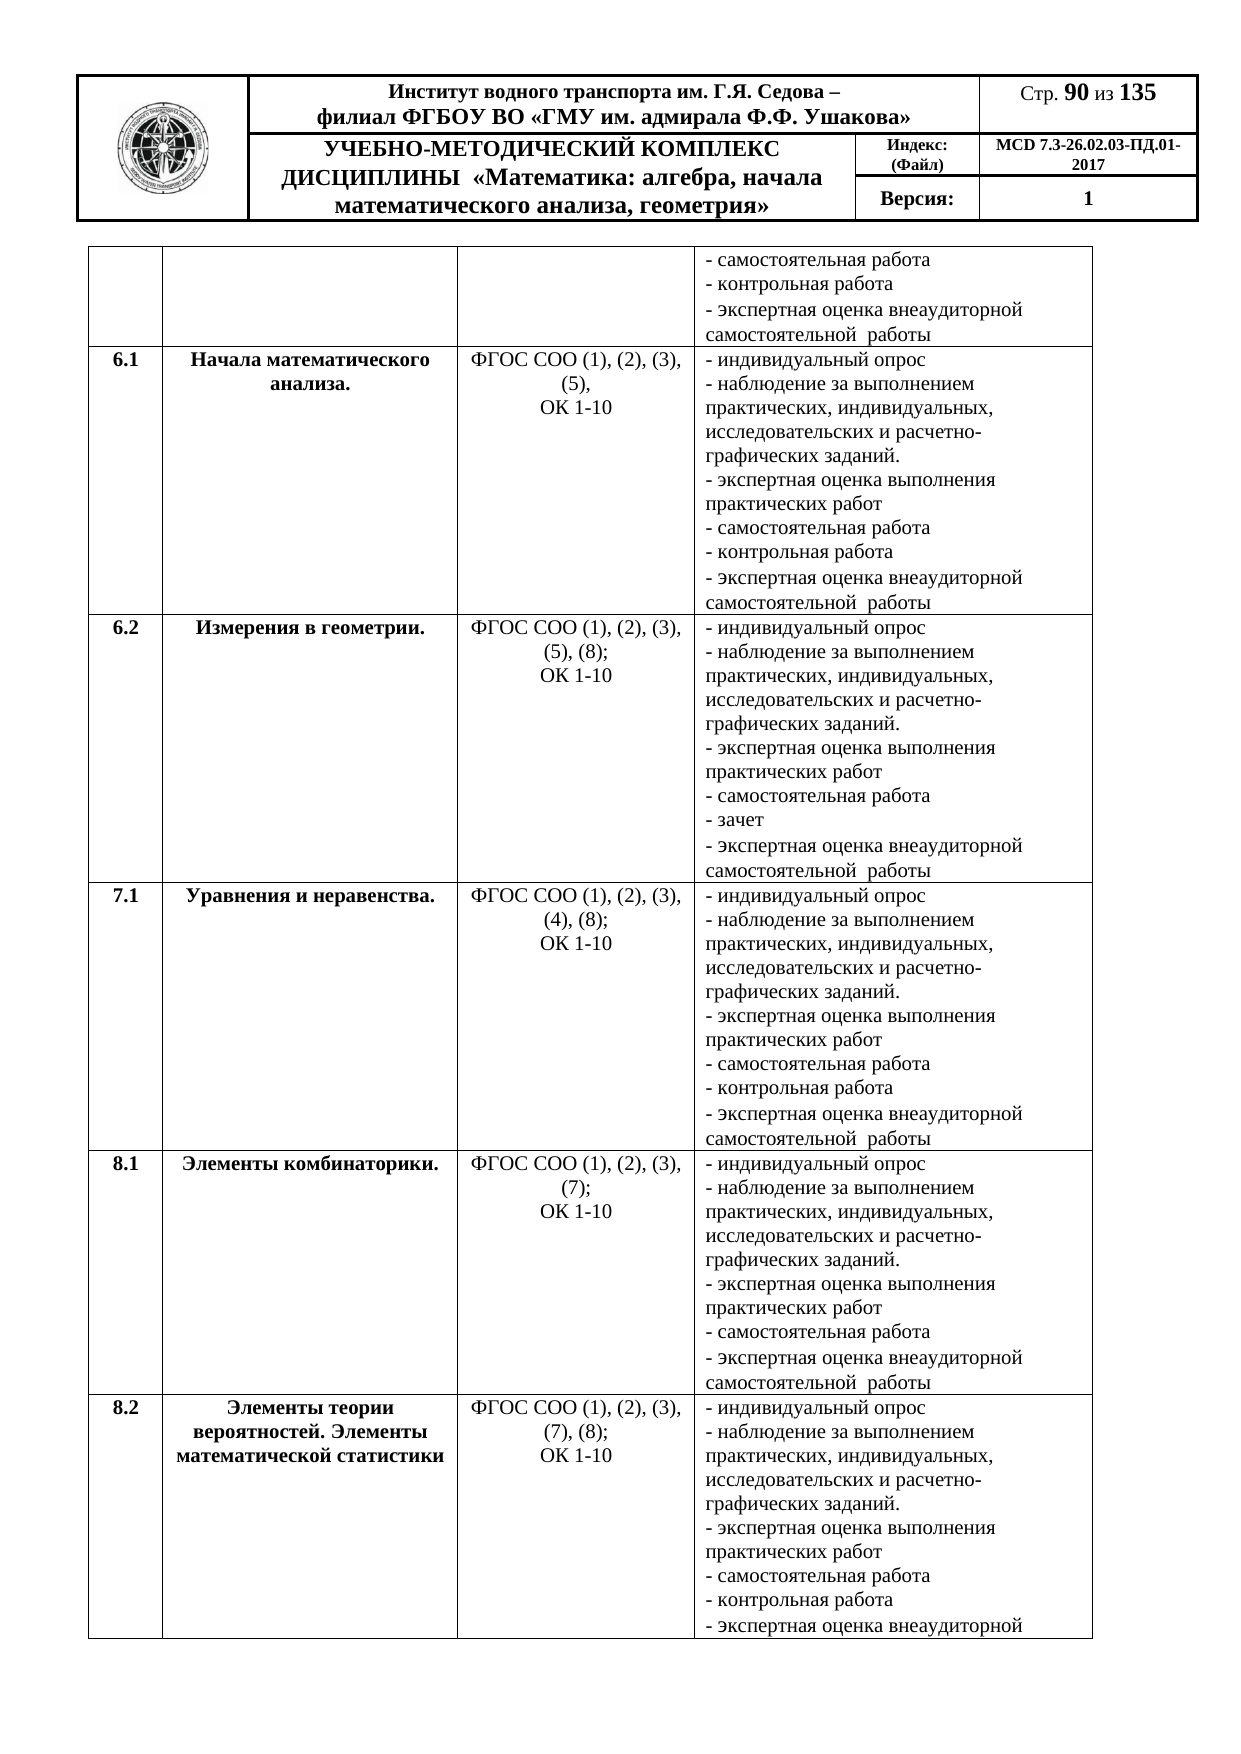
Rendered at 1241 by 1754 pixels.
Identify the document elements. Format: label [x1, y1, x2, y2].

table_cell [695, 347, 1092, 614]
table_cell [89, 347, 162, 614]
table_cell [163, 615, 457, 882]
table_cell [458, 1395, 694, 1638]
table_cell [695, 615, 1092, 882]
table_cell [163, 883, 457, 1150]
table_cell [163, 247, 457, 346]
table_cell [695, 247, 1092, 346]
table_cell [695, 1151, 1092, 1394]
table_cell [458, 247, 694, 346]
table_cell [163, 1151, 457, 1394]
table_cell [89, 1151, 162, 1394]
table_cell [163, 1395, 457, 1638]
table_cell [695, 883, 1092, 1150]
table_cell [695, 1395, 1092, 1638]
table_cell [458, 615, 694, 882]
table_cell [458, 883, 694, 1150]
picture [117, 102, 209, 194]
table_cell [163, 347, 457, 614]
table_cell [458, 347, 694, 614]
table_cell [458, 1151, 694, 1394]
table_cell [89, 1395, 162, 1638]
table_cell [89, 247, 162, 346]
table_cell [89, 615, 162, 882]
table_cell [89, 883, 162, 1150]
